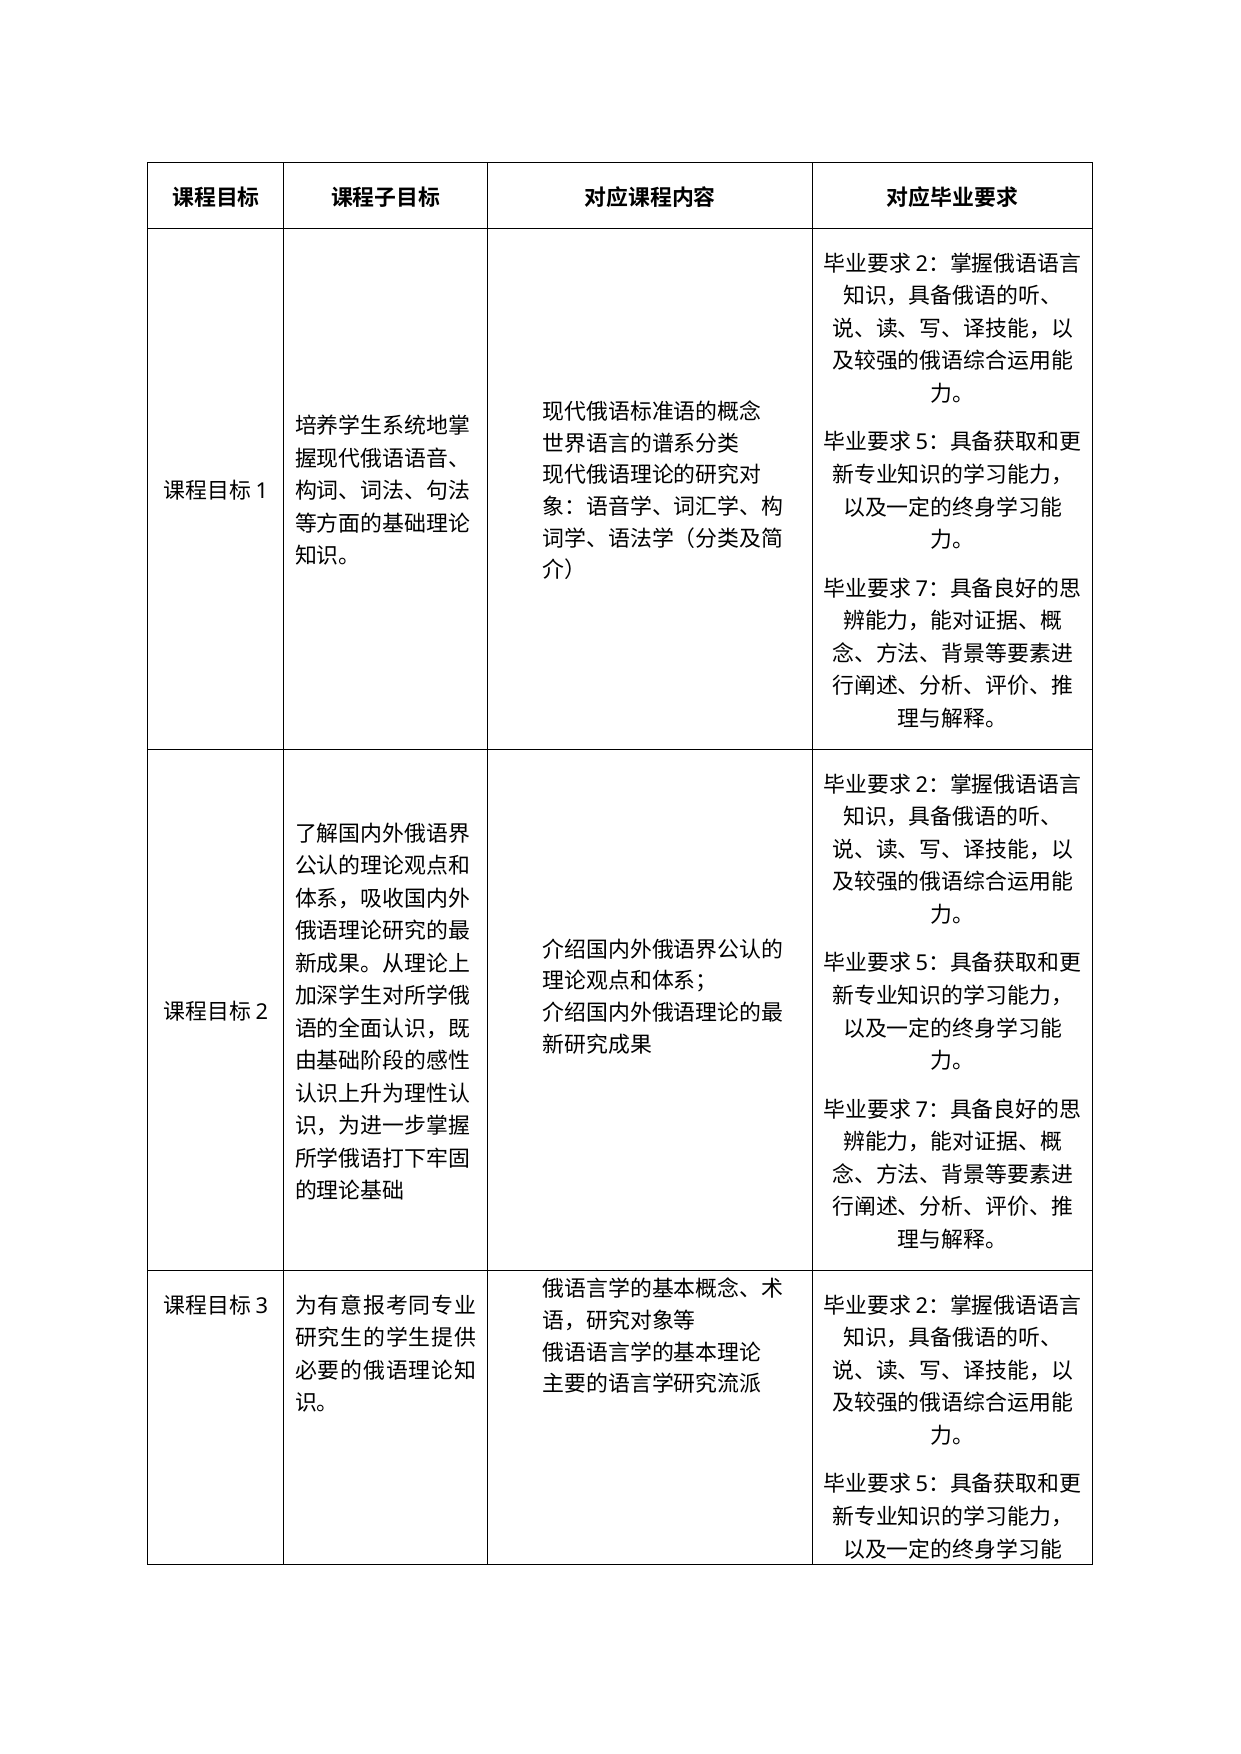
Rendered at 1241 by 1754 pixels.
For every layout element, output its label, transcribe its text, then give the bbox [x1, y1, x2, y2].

table_header 课程子目标 [284, 163, 487, 228]
table_cell 了解国内外俄语界公认的理论观点和体系，吸收国内外俄语理论研究的最新成果。从理论上加深学生对所学俄语的全面认识，既由基础阶段的感性认识上升为理性认识，为进一步掌握所学俄语打下牢固的理论基础 [284, 750, 487, 1270]
table_cell 介绍国内外俄语界公认的理论观点和体系； 介绍国内外俄语理论的最新研究成果 [488, 750, 812, 1270]
table_header 对应课程内容 [488, 163, 812, 228]
table_cell 课程目标2 [148, 750, 283, 1270]
table_header 对应毕业要求 [813, 163, 1092, 228]
table_cell 毕业要求2：掌握俄语语言知识，具备俄语的听、说、读、写、译技能，以及较强的俄语综合运用能力。 毕业要求5：具备获取和更新专业知识的学习能力，以及一定的终身学习能力。 毕业要求7：具备良好的思辨能力，能对证据、概念、方法、背景等要素进行阐述、分析、评价、推理与解释。 [813, 229, 1092, 749]
table_cell 课程目标1 [148, 229, 283, 749]
table_cell 培养学生系统地掌握现代俄语语音、 构词、词法、句法等方面的基础理论知识。 [284, 229, 487, 749]
table_cell 现代俄语标准语的概念 世界语言的谱系分类 现代俄语理论的研究对象：语音学、词汇学、构词学、语法学（分类及简介） [488, 229, 812, 749]
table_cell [813, 1271, 1092, 1564]
table_header 课程目标 [148, 163, 283, 228]
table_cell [488, 1271, 812, 1564]
table_cell 毕业要求2：掌握俄语语言知识，具备俄语的听、说、读、写、译技能，以及较强的俄语综合运用能力。 毕业要求5：具备获取和更新专业知识的学习能力，以及一定的终身学习能力。 毕业要求7：具备良好的思辨能力，能对证据、概念、方法、背景等要素进行阐述、分析、评价、推理与解释。 [813, 750, 1092, 1270]
table_cell 课程目标3 [148, 1271, 283, 1564]
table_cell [284, 1271, 487, 1564]
